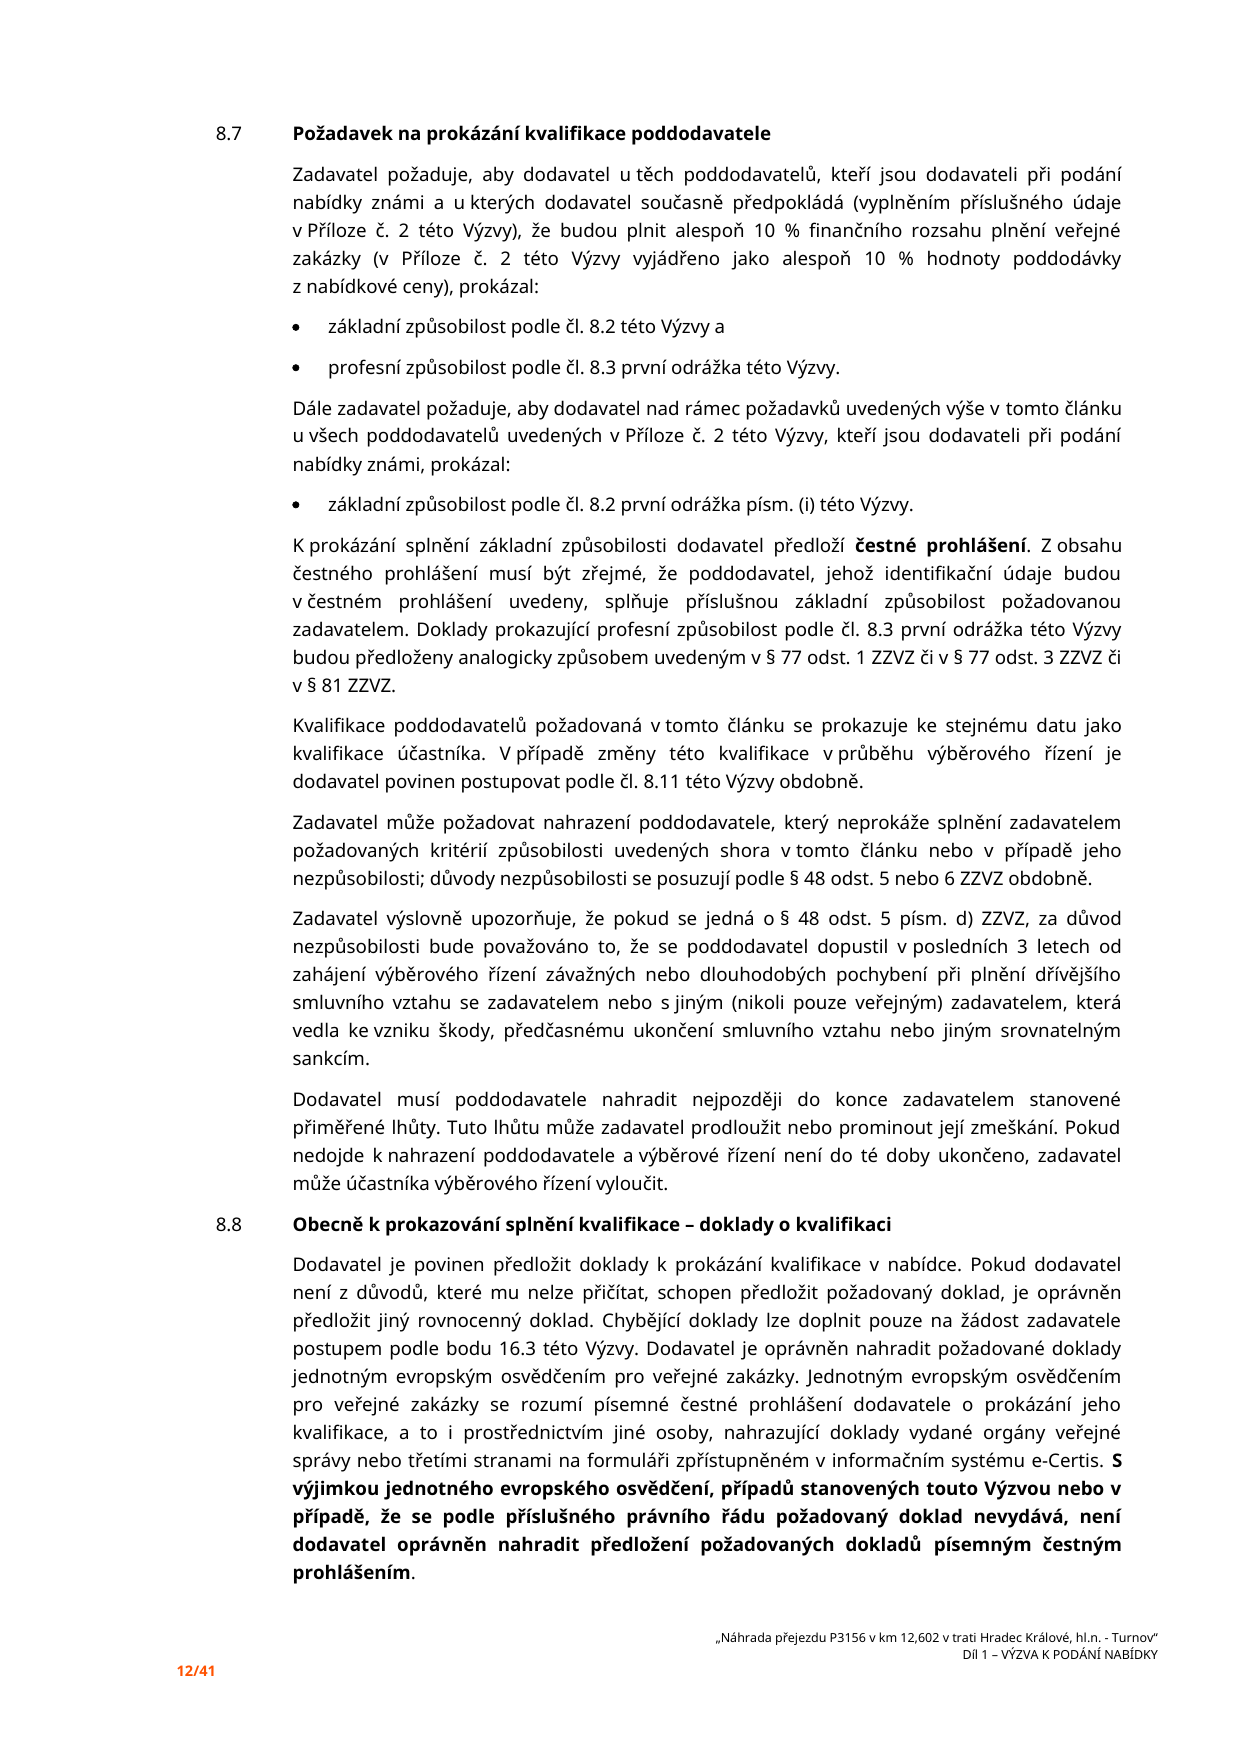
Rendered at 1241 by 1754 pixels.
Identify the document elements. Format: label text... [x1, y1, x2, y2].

list Dodavatel musí poddodavatele nahradit nejpozději do konce zadavatelem stanovené přiměřené lhůty. Tuto lhůtu může zadavatel prodloužit nebo prominout její zmeškání. Pokud nedojde k nahrazení poddodavatele a výběrové řízení není do té doby ukončeno, zadavatel může účastníka výběrového řízení vyloučit. [292, 1086, 1122, 1196]
text Zadavatel může požadovat nahrazení poddodavatele, který neprokáže splnění zadavatelem požadovaných kritérií způsobilosti uvedených shora v tomto článku nebo v případě jeho nezpůsobilosti; důvody nezpůsobilosti se posuzují podle § 48 odst. 5 nebo 6 ZZVZ obdobně. [292, 809, 1122, 891]
text Kvalifikace poddodavatelů požadovaná v tomto článku se prokazuje ke stejnému datu jako kvalifikace účastníka. V případě změny této kvalifikace v průběhu výběrového řízení je dodavatel povinen postupovat podle čl. 8.11 této Výzvy obdobně. [292, 712, 1122, 794]
text Požadavek na prokázání kvalifikace poddodavatele [216, 121, 1122, 146]
text Zadavatel výslovně upozorňuje, že pokud se jedná o § 48 odst. 5 písm. d) ZZVZ, za důvod nezpůsobilosti bude považováno to, že se poddodavatel dopustil v posledních 3 letech od zahájení výběrového řízení závažných nebo dlouhodobých pochybení při plnění dřívějšího smluvního vztahu se zadavatelem nebo s jiným (nikoli pouze veřejným) zadavatelem, která vedla ke vzniku škody, předčasnému ukončení smluvního vztahu nebo jiným srovnatelným sankcím. [292, 906, 1122, 1071]
text Dále zadavatel požaduje, aby dodavatel nad rámec požadavků uvedených výše v tomto článku u všech poddodavatelů uvedených v Příloze č. 2 této Výzvy, kteří jsou dodavateli při podání nabídky známi, prokázal: [292, 395, 1122, 476]
text profesní způsobilost podle čl. 8.3 první odrážka této Výzvy. [292, 354, 1122, 380]
text Dodavatel je povinen předložit doklady k prokázání kvalifikace v nabídce. Pokud dodavatel není z důvodů, které mu nelze přičítat, schopen předložit požadovaný doklad, je oprávněn předložit jiný rovnocenný doklad. Chybějící doklady lze doplnit pouze na žádost zadavatele postupem podle bodu 16.3 této Výzvy. Dodavatel je oprávněn nahradit požadované doklady jednotným evropským osvědčením pro veřejné zakázky. Jednotným evropským osvědčením pro veřejné zakázky se rozumí písemné čestné prohlášení dodavatele o prokázání jeho kvalifikace, a to i prostřednictvím jiné osoby, nahrazující doklady vydané orgány veřejné správy nebo třetími stranami na formuláři zpřístupněném v informačním systému e-Certis. S výjimkou jednotného evropského osvědčení, případů stanovených touto Výzvou nebo v případě, že se podle příslušného právního řádu požadovaný doklad nevydává, není dodavatel oprávněn nahradit předložení požadovaných dokladů písemným čestným prohlášením. [292, 1251, 1122, 1585]
text Zadavatel požaduje, aby dodavatel u těch poddodavatelů, kteří jsou dodavateli při podání nabídky známi a u kterých dodavatel současně předpokládá (vyplněním příslušného údaje v Příloze č. 2 této Výzvy), že budou plnit alespoň 10 % finančního rozsahu plnění veřejné zakázky (v Příloze č. 2 této Výzvy vyjádřeno jako alespoň 10 % hodnoty poddodávky z nabídkové ceny), prokázal: [292, 161, 1122, 299]
text základní způsobilost podle čl. 8.2 této Výzvy a [292, 314, 1122, 339]
text K prokázání splnění základní způsobilosti dodavatel předloží čestné prohlášení. Z obsahu čestného prohlášení musí být zřejmé, že poddodavatel, jehož identifikační údaje budou v čestném prohlášení uvedeny, splňuje příslušnou základní způsobilost požadovanou zadavatelem. Doklady prokazující profesní způsobilost podle čl. 8.3 první odrážka této Výzvy budou předloženy analogicky způsobem uvedeným v § 77 odst. 1 ZZVZ či v § 77 odst. 3 ZZVZ či v § 81 ZZVZ. [292, 532, 1122, 697]
text základní způsobilost podle čl. 8.2 první odrážka písm. (i) této Výzvy. [292, 491, 1122, 517]
text Obecně k prokazování splnění kvalifikace – doklady o kvalifikaci [216, 1211, 1122, 1236]
